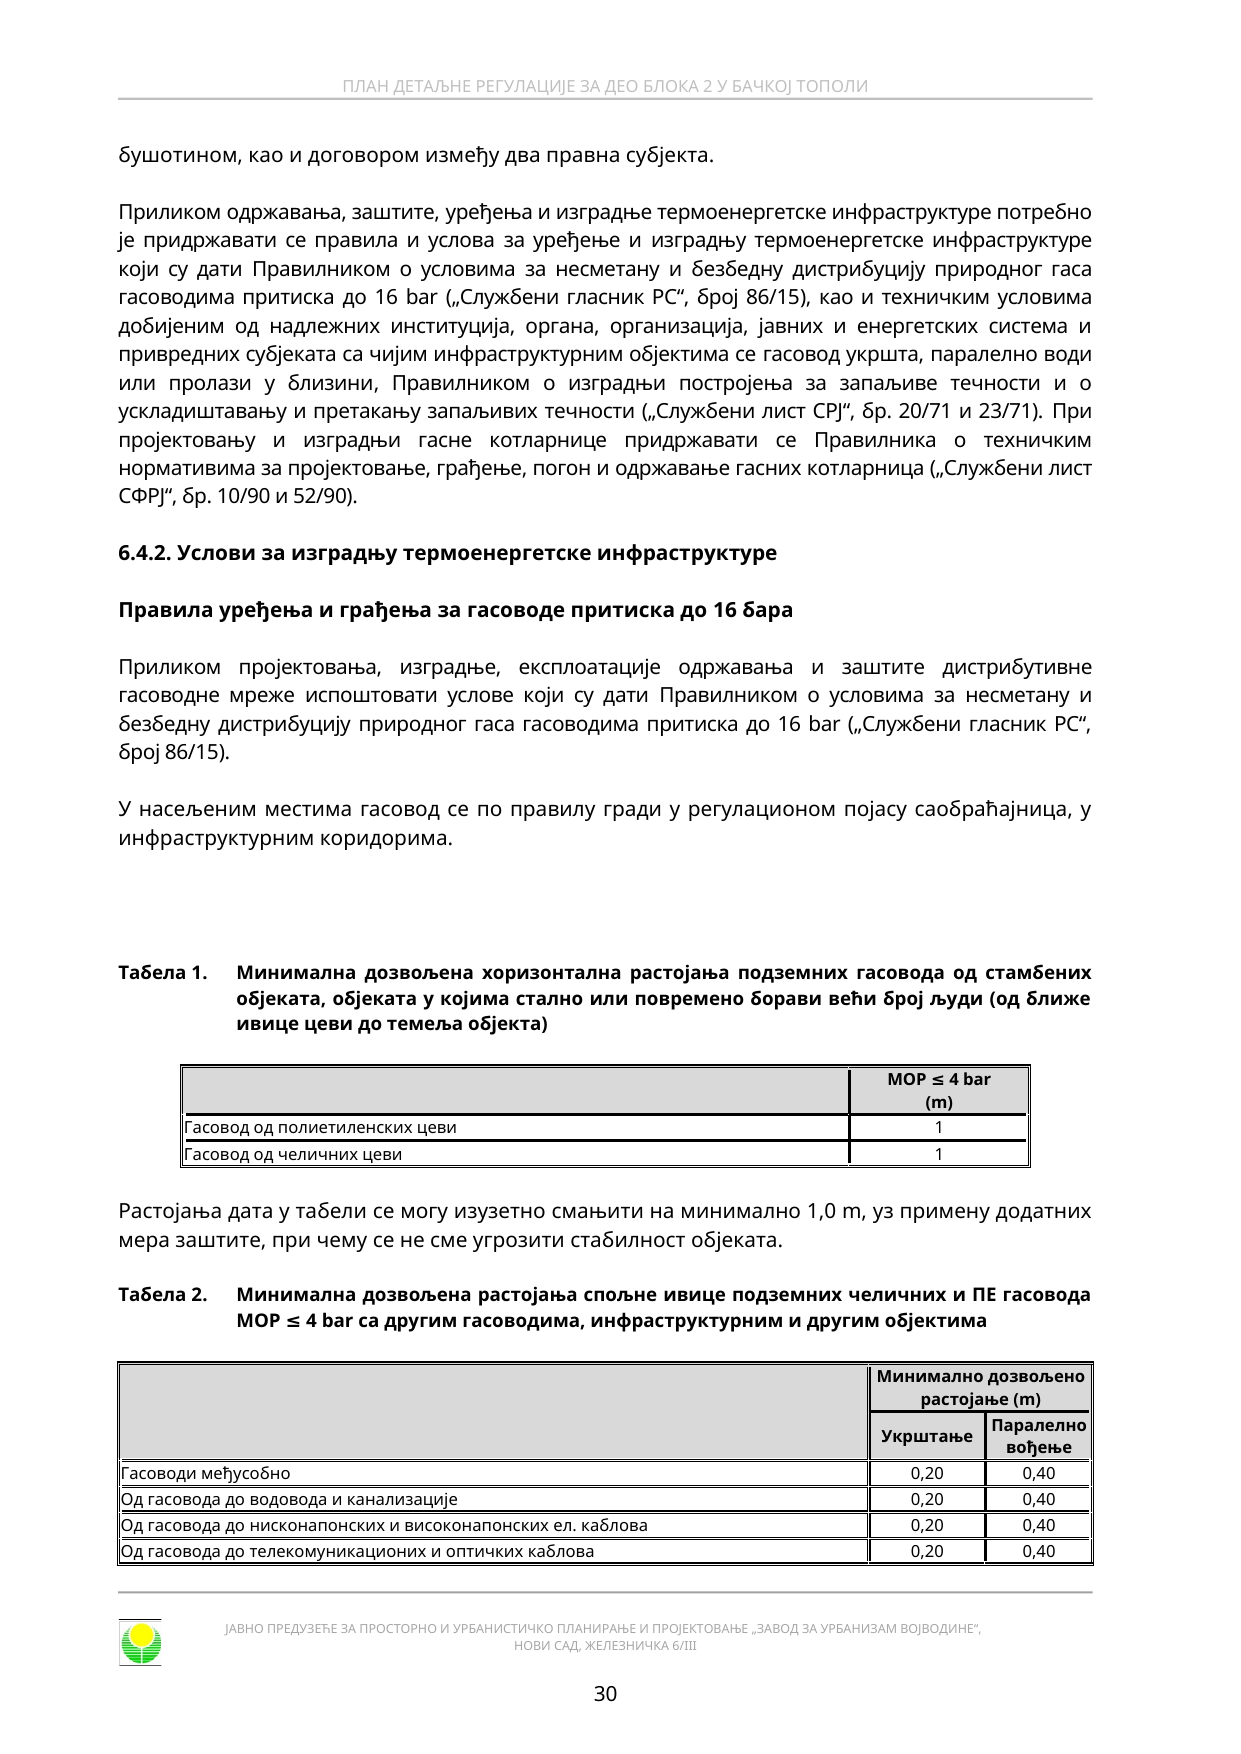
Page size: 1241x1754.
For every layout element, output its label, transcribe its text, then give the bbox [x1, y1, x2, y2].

picture [117, 1619, 161, 1663]
table_cell Од гасовода до водовода и канализације [120, 1485, 867, 1510]
table_cell Гасоводи међусобно [120, 1459, 867, 1484]
text Растојања дата у табели се могу изузетно смањити на минимално 1,0 m, уз примену додатних мера заштите, при чему се не сме угрозити стабилност објеката. [118, 1196, 1093, 1253]
table_cell 0,40 [985, 1536, 1091, 1562]
table_cell 0,20 [871, 1514, 984, 1536]
table_header Минимално дозвољено растојање (m) [869, 1365, 1091, 1410]
text Приликом одржавања, заштите, уређења и изградње термоенергетске инфраструктуре потребно je придржавати се правила и услова за уређење и изградњу термоенергетске инфраструктуре који су дати Правилником о условима за несметану и безбедну дистрибуцију природног гаса гасоводима притиска до 16 bar („Службени гласник РС“, број 86/15), као и техничким условима добијеним од надлежних институција, органа, организација, јавних и енергетских система и привредних субјеката са чијим инфраструктурним објектима се гасовод укршта, паралелно води или пролази у близини, Правилником о изградњи постројења за запаљиве течности и о ускладиштавању и претакању запаљивих течности („Службени лист СРЈ“, бр. 20/71 и 23/71). При пројектовању и изградњи гасне котларнице придржавати се Правилника о техничким нормативима за пројектовање, грађење, погон и одржавање гасних котларница („Службени лист СФРЈ“, бр. 10/90 и 52/90). [118, 197, 1092, 510]
text Табела 2. Минимална дозвољена растојања спољне ивице подземних челичних и ПЕ гасовода MOP ≤ 4 bar са другим гасоводима, инфраструктурним и другим објектима [118, 1282, 1092, 1333]
text У насељеним местима гасовод се по правилу гради у регулационом појасу саобраћајница, у инфраструктурним коридорима. [118, 794, 1092, 851]
table_cell Гасовод од челичних цеви [183, 1139, 849, 1165]
table_cell 1 [851, 1113, 1029, 1139]
text Табела 1. Минимална дозвољена хоризонтална растојања подземних гасовода од стамбених објеката, објеката у којима стално или повремено борави већи број људи (од ближе ивице цеви до темеља објекта) [118, 959, 1092, 1036]
table_cell Паралелно вођење [987, 1410, 1091, 1458]
table_cell 0,20 [869, 1540, 985, 1562]
table_cell Укрштање [871, 1413, 984, 1458]
table_cell 0,40 [987, 1485, 1091, 1510]
table_header [183, 1066, 849, 1113]
table_header MOP ≤ 4 bar (m) [849, 1068, 1028, 1113]
table_cell 0,20 [871, 1462, 984, 1484]
subtitle 6.4.2. Услови за изградњу термоенергетске инфраструктуре [118, 538, 1092, 567]
table_cell Од гасовода до телекомуникационих и оптичких каблова [120, 1536, 869, 1562]
table_cell 0,40 [987, 1459, 1091, 1484]
table_cell Гасовод од полиетиленских цеви [181, 1113, 848, 1139]
text Правила уређења и грађења за гасоводе притиска до 16 бара [118, 595, 1092, 624]
table_cell 0,20 [871, 1488, 984, 1510]
text Приликом пројектовања, изградње, експлоатације одржавања и заштите дистрибутивне гасоводне мреже испоштовати услове који су дати Правилником о условима за несметану и безбедну дистрибуцију природног гаса гасоводима притиска до 16 bar („Службени гласник РС“, број 86/15). [118, 652, 1092, 766]
table_header [120, 1363, 869, 1458]
table_cell 1 [849, 1139, 1028, 1165]
table_cell 0,40 [987, 1510, 1091, 1536]
table_cell Од гасовода до нисконапонских и високонапонских ел. каблова [120, 1510, 867, 1536]
